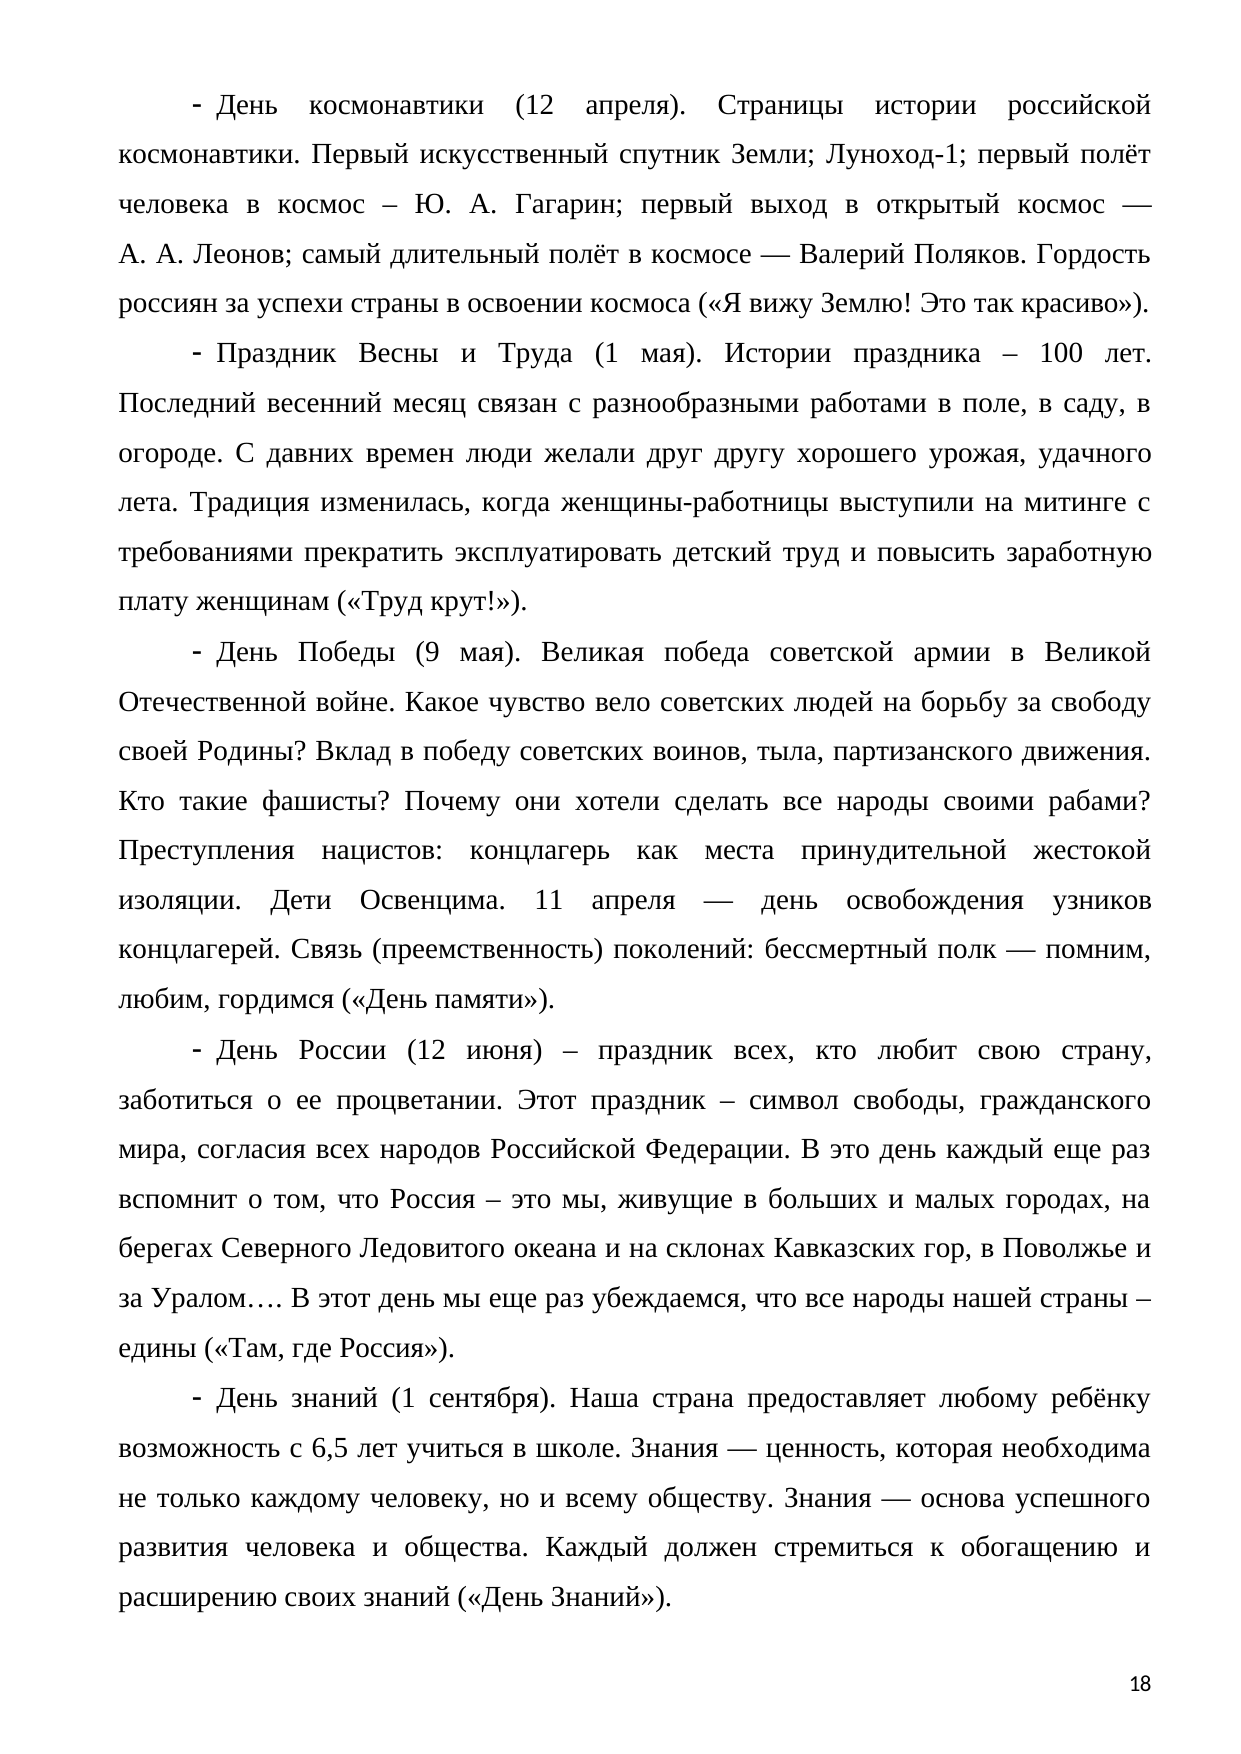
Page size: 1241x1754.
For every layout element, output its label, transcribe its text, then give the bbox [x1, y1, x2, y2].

list Праздник Весны и Труда (1 мая). Истории праздника – 100 лет. Последний весенний месяц связан с разнообразными работами в поле, в саду, в огороде. С давних времен люди желали друг другу хорошего урожая, удачного лета. Традиция изменилась, когда женщины-работницы выступили на митинге с требованиями прекратить эксплуатировать детский труд и повысить заработную плату женщинам («Труд крут!»). [118, 335, 1152, 617]
list День России (12 июня) – праздник всех, кто любит свою страну, заботиться о ее процветании. Этот праздник – символ свободы, гражданского мира, согласия всех народов Российской Федерации. В это день каждый еще раз вспомнит о том, что Россия – это мы, живущие в больших и малых городах, на берегах Северного Ледовитого океана и на склонах Кавказских гор, в Поволжье и за Уралом…. В этот день мы еще раз убеждаемся, что все народы нашей страны – едины («Там, где Россия»). [118, 1032, 1152, 1363]
list День Победы (9 мая). Великая победа советской армии в Великой Отечественной войне. Какое чувство вело советских людей на борьбу за свободу своей Родины? Вклад в победу советских воинов, тыла, партизанского движения. Кто такие фашисты? Почему они хотели сделать все народы своими рабами? Преступления нацистов: концлагерь как места принудительной жестокой изоляции. Дети Освенцима. 11 апреля — день освобождения узников концлагерей. Связь (преемственность) поколений: бессмертный полк — помним, любим, гордимся («День памяти»). [118, 634, 1152, 1015]
list День космонавтики (12 апреля). Страницы истории российской космонавтики. Первый искусственный спутник Земли; Луноход-1; первый полёт человека в космос – Ю. А. Гагарин; первый выход в открытый космос — А. А. Леонов; самый длительный полёт в космосе — Валерий Поляков. Гордость россиян за успехи страны в освоении космоса («Я вижу Землю! Это так красиво»). [118, 87, 1152, 319]
list День знаний (1 сентября). Наша страна предоставляет любому ребёнку возможность с 6,5 лет учиться в школе. Знания — ценность, которая необходима не только каждому человеку, но и всему обществу. Знания — основа успешного развития человека и общества. Каждый должен стремиться к обогащению и расширению своих знаний («День Знаний»). [118, 1381, 1152, 1613]
